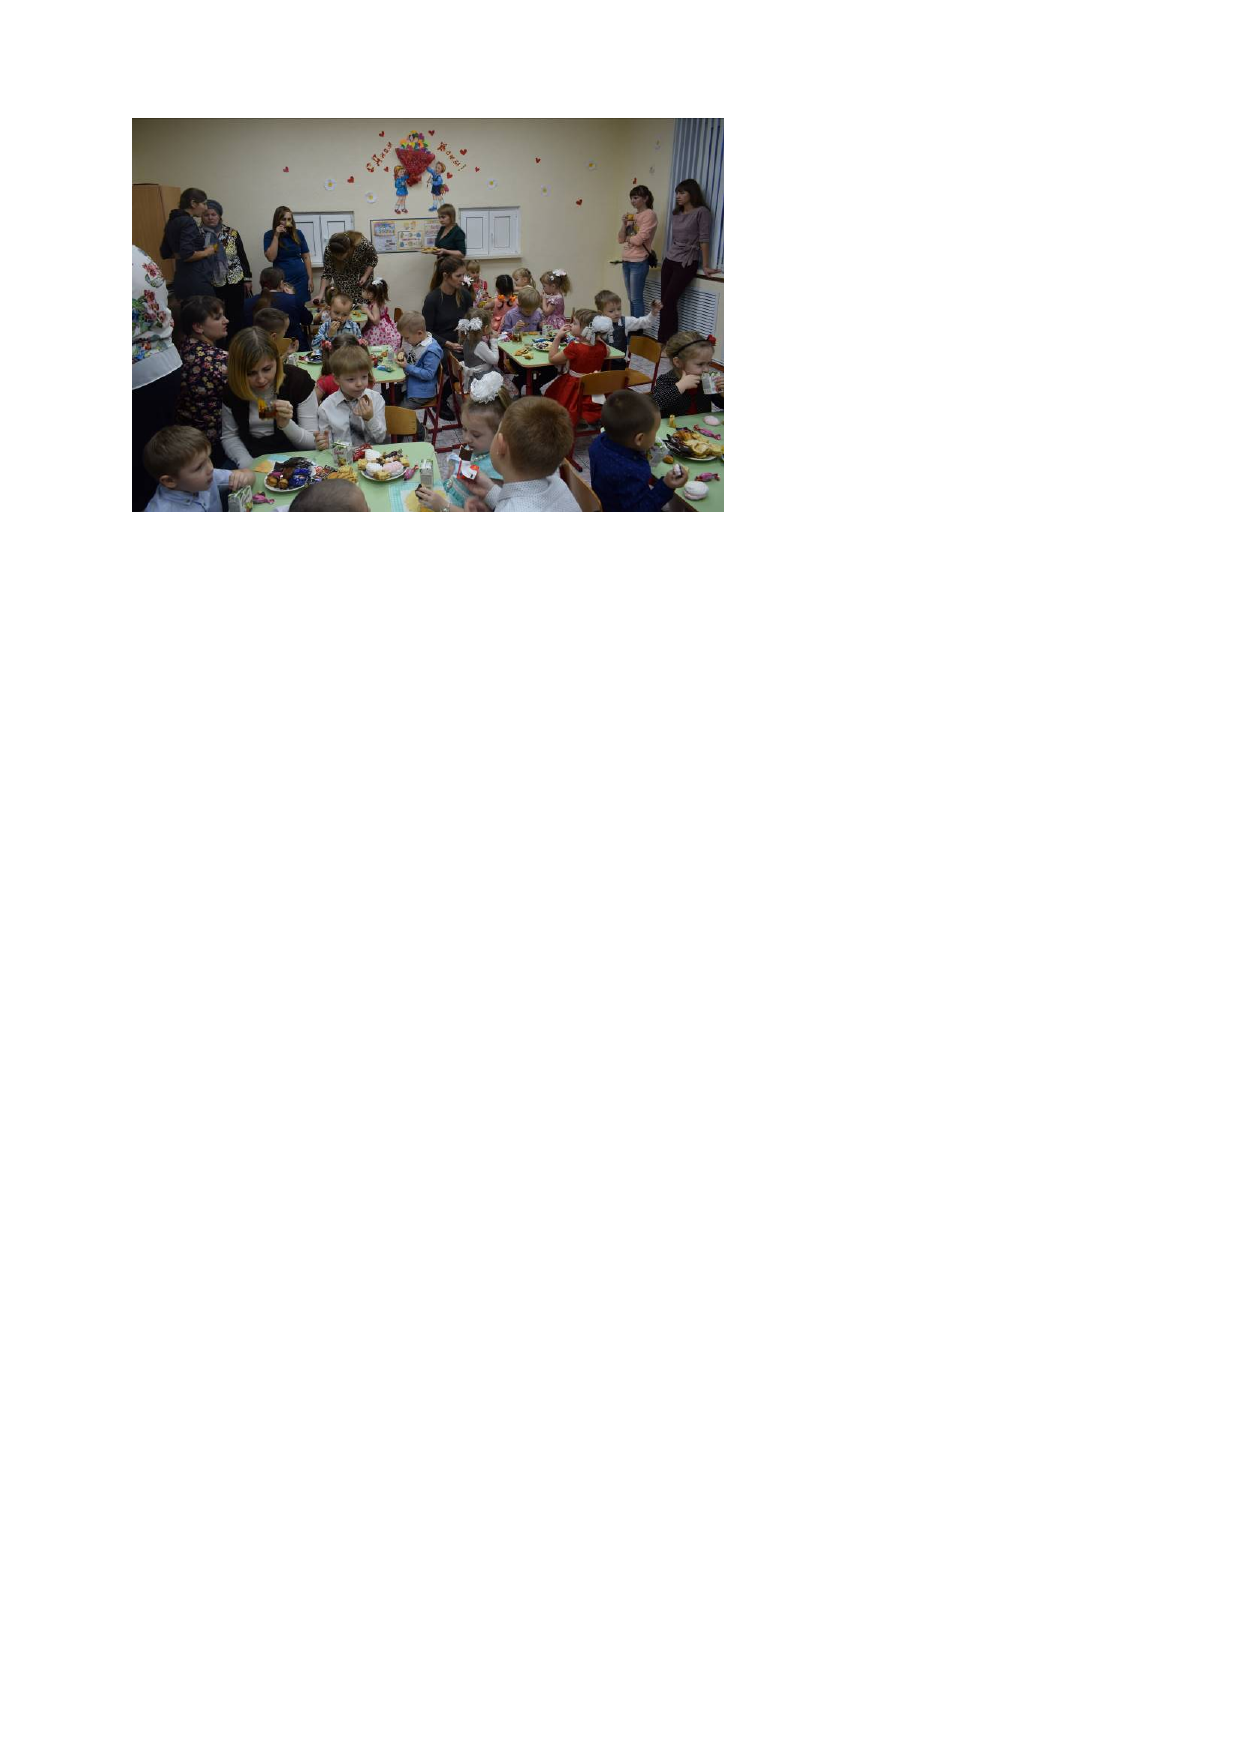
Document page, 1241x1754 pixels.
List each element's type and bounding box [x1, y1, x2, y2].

picture [132, 118, 724, 512]
